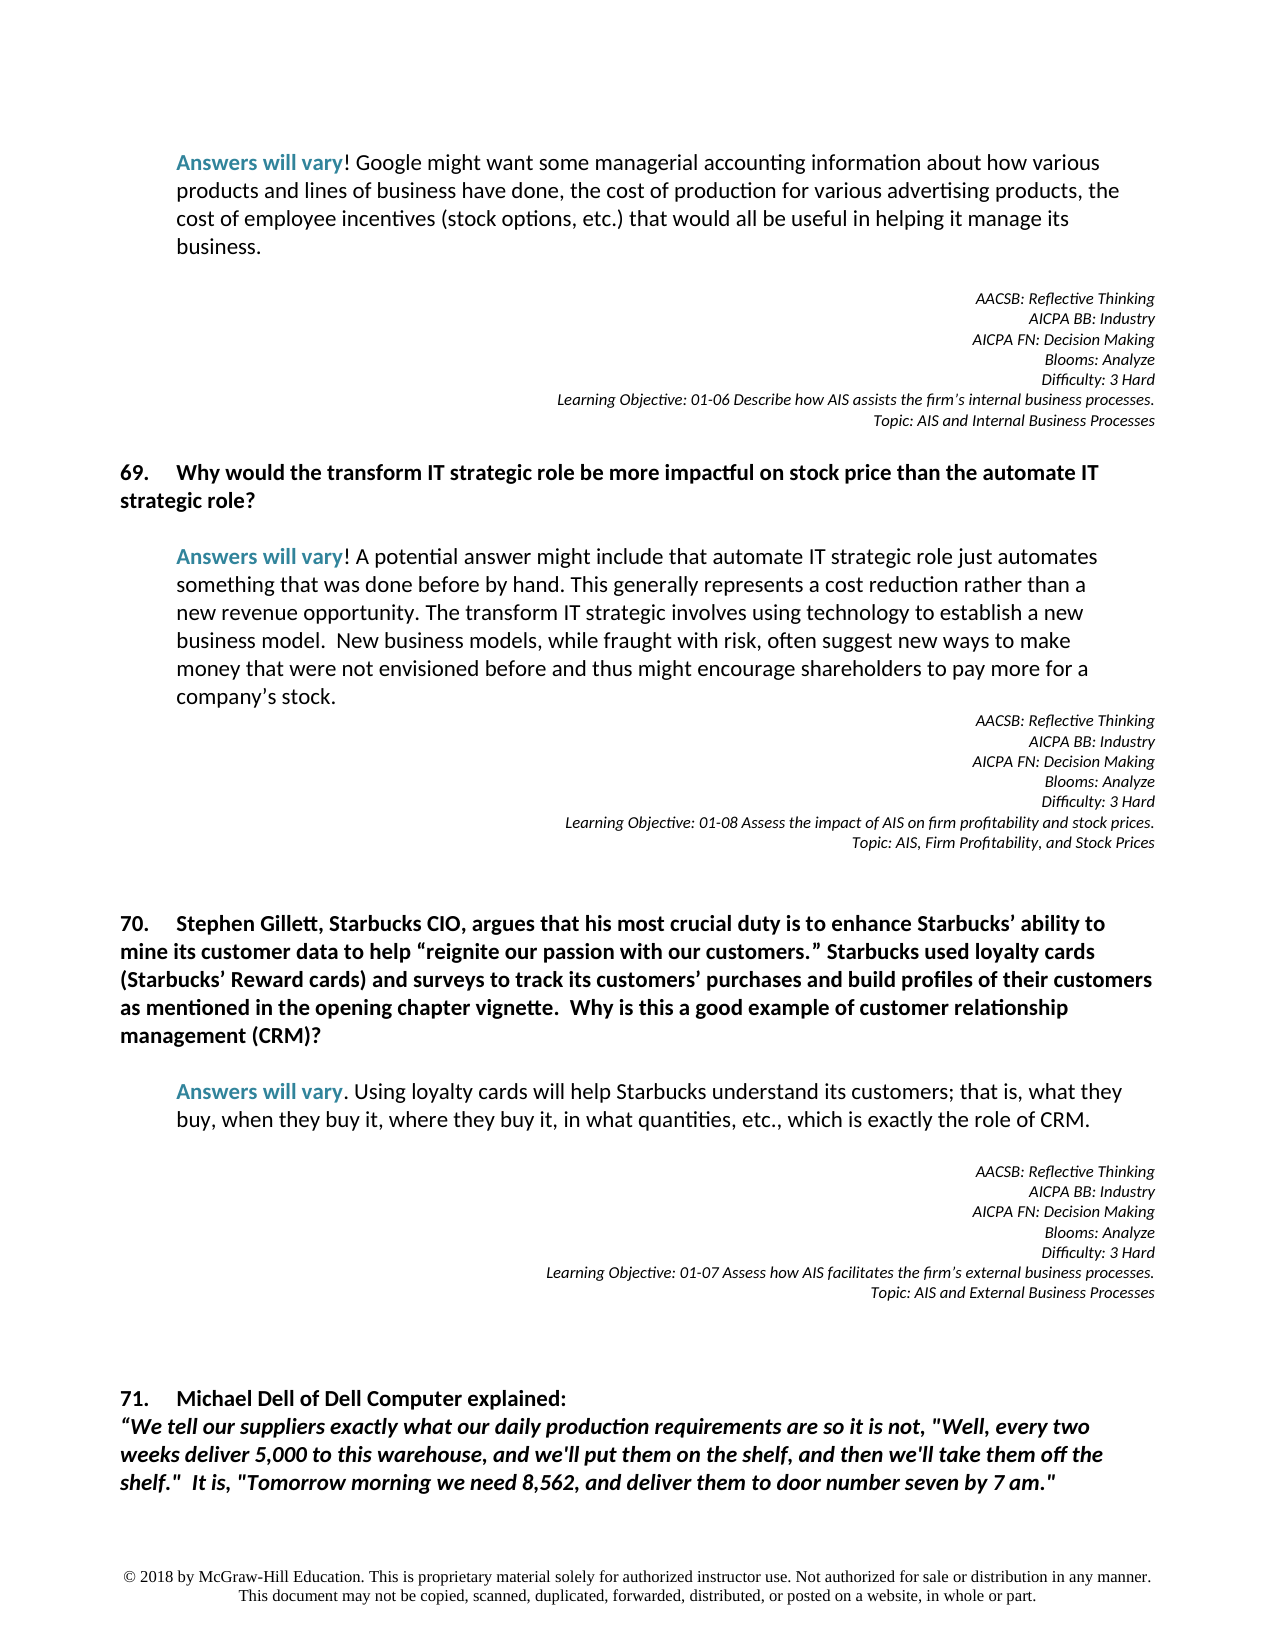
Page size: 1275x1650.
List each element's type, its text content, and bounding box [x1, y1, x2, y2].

text AACSB: Reflective Thinking AICPA BB: Industry AICPA FN: Decision Making Blooms: Analyze Difficulty: 3 Hard Learning Objective: 01-06 Describe how AIS assists the firm’s internal business processes. [120, 288, 1155, 410]
text Topic: AIS and Internal Business Processes [120, 410, 1155, 430]
text Topic: AIS and External Business Processes [120, 1283, 1155, 1303]
list Stephen Gillett, Starbucks CIO, argues that his most crucial duty is to enhance Starbucks’ ability to mine its customer data to help “reignite our passion with our customers.” Starbucks used loyalty cards (Starbucks’ Reward cards) and surveys to track its customers’ purchases and build profiles of their customers as mentioned in the opening chapter vignette. Why is this a good example of customer relationship management (CRM)? [120, 909, 1155, 1049]
text “We tell our suppliers exactly what our daily production requirements are so it is not, "Well, every two weeks deliver 5,000 to this warehouse, and we'll put them on the shelf, and then we'll take them off the shelf." It is, "Tomorrow morning we need 8,562, and deliver them to door number seven by 7 am." [120, 1412, 1155, 1496]
list Michael Dell of Dell Computer explained: [120, 1384, 1155, 1412]
text AACSB: Reflective Thinking AICPA BB: Industry AICPA FN: Decision Making Blooms: Analyze Difficulty: 3 Hard Learning Objective: 01-08 Assess the impact of AIS on firm profitability and stock prices. [120, 711, 1155, 832]
list Answers will vary. Using loyalty cards will help Starbucks understand its customers; that is, what they buy, when they buy it, where they buy it, in what quantities, etc., which is exactly the role of CRM. [176, 1077, 1136, 1133]
text Topic: AIS, Firm Profitability, and Stock Prices [120, 832, 1155, 853]
list Why would the transform IT strategic role be more impactful on stock price than the automate IT strategic role? [120, 458, 1155, 514]
list Answers will vary! A potential answer might include that automate IT strategic role just automates something that was done before by hand. This generally represents a cost reduction rather than a new revenue opportunity. The transform IT strategic involves using technology to establish a new business model. New business models, while fraught with risk, often suggest new ways to make money that were not envisioned before and thus might encourage shareholders to pay more for a company’s stock. [176, 542, 1127, 711]
list Answers will vary! Google might want some managerial accounting information about how various products and lines of business have done, the cost of production for various advertising products, the cost of employee incentives (stock options, etc.) that would all be useful in helping it manage its business. [176, 148, 1127, 260]
